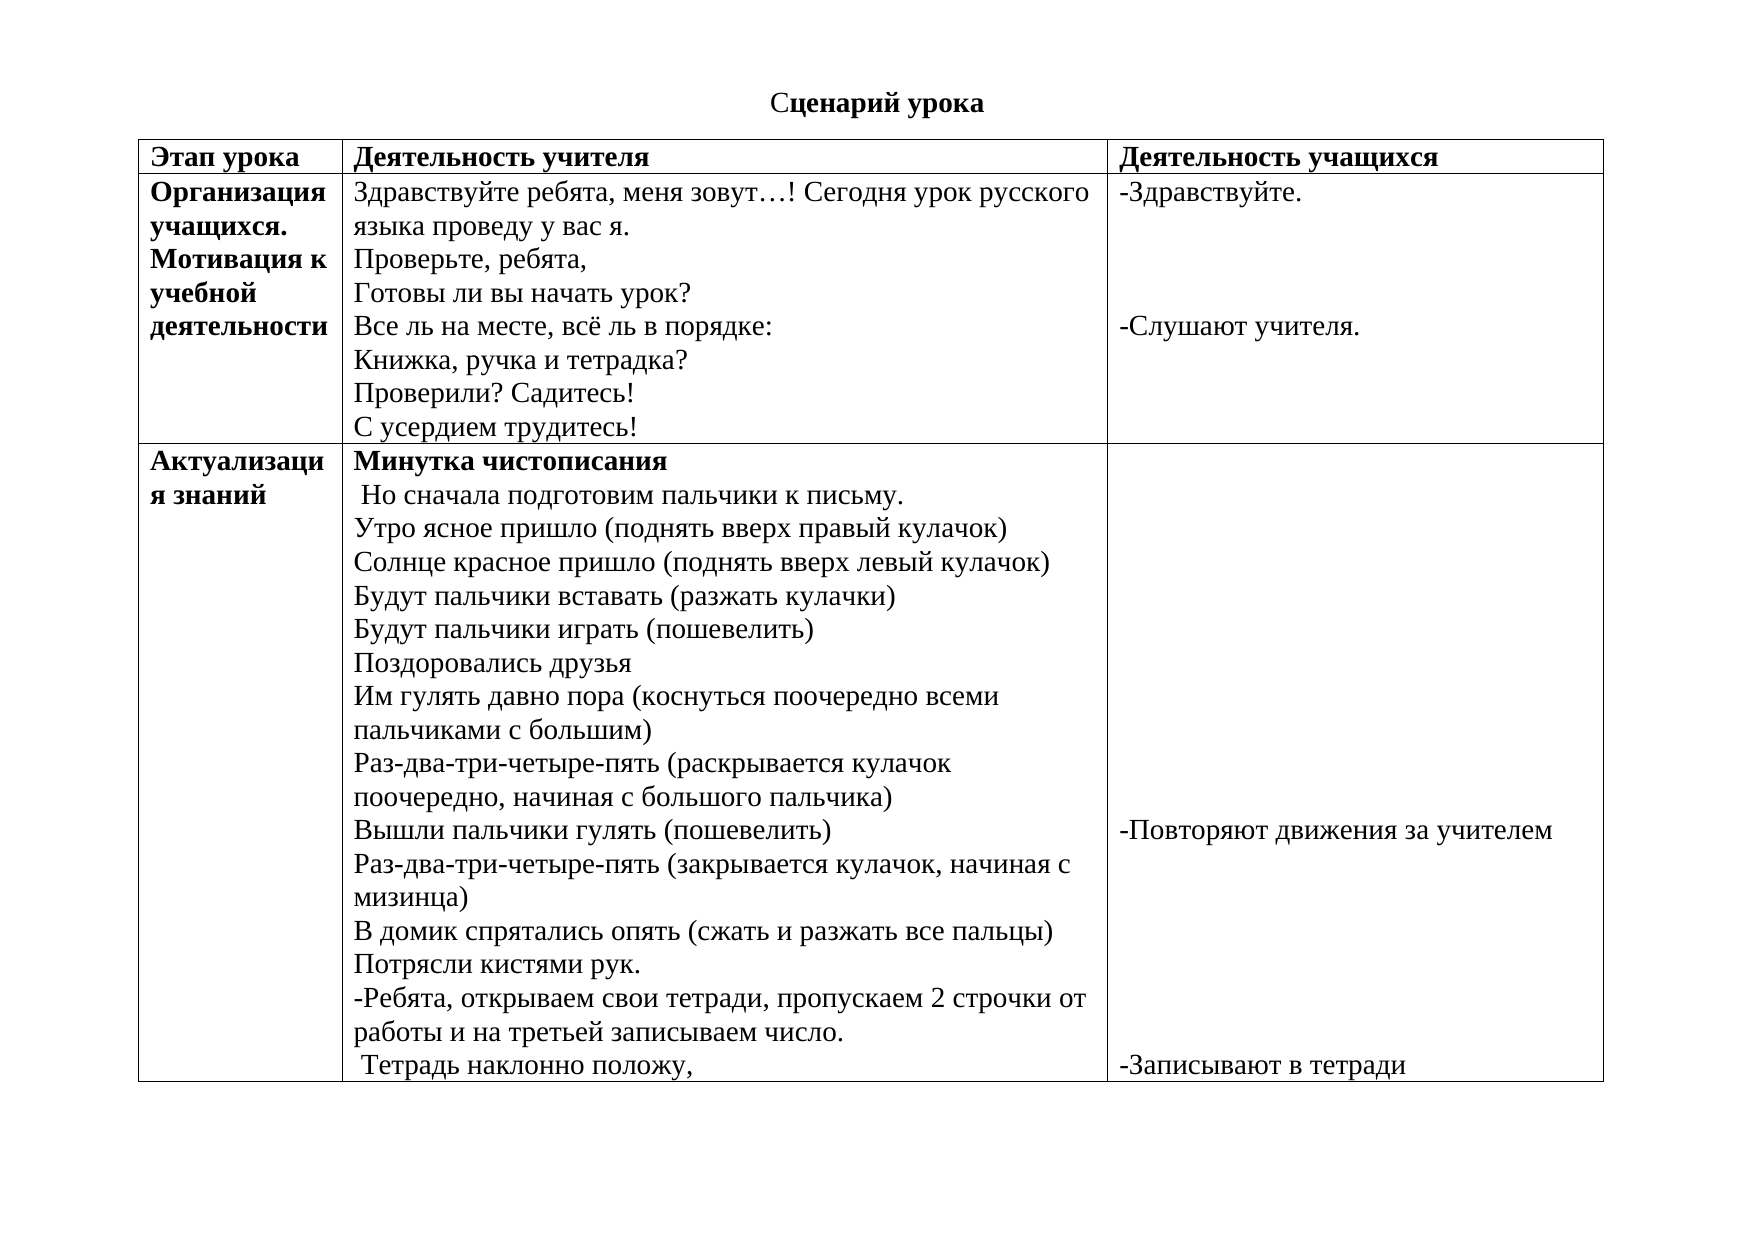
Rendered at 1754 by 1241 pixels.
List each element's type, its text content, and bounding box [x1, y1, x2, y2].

table_cell -Здравствуйте. -Слушают учителя. [1108, 174, 1603, 442]
table_header Деятельность учащихся [1108, 140, 1603, 173]
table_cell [1108, 444, 1603, 1081]
table_header Деятельность учителя [343, 140, 1107, 173]
table_cell Актуализация знаний [139, 444, 342, 1081]
table_cell Здравствуйте ребята, меня зовут…! Сегодня урок русского языка проведу у вас я. Проверьте, ребята, Готовы ли вы начать урок? Все ль на месте, всё ль в порядке: Книжка, ручка и тетрадка? Проверили? Садитесь! С усердием трудитесь! [343, 174, 1107, 442]
table_cell Организация учащихся. Мотивация к учебной деятельности [139, 174, 342, 442]
text Сценарий урока [150, 86, 1604, 119]
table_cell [343, 444, 1107, 1081]
table_header Этап урока [139, 140, 342, 173]
